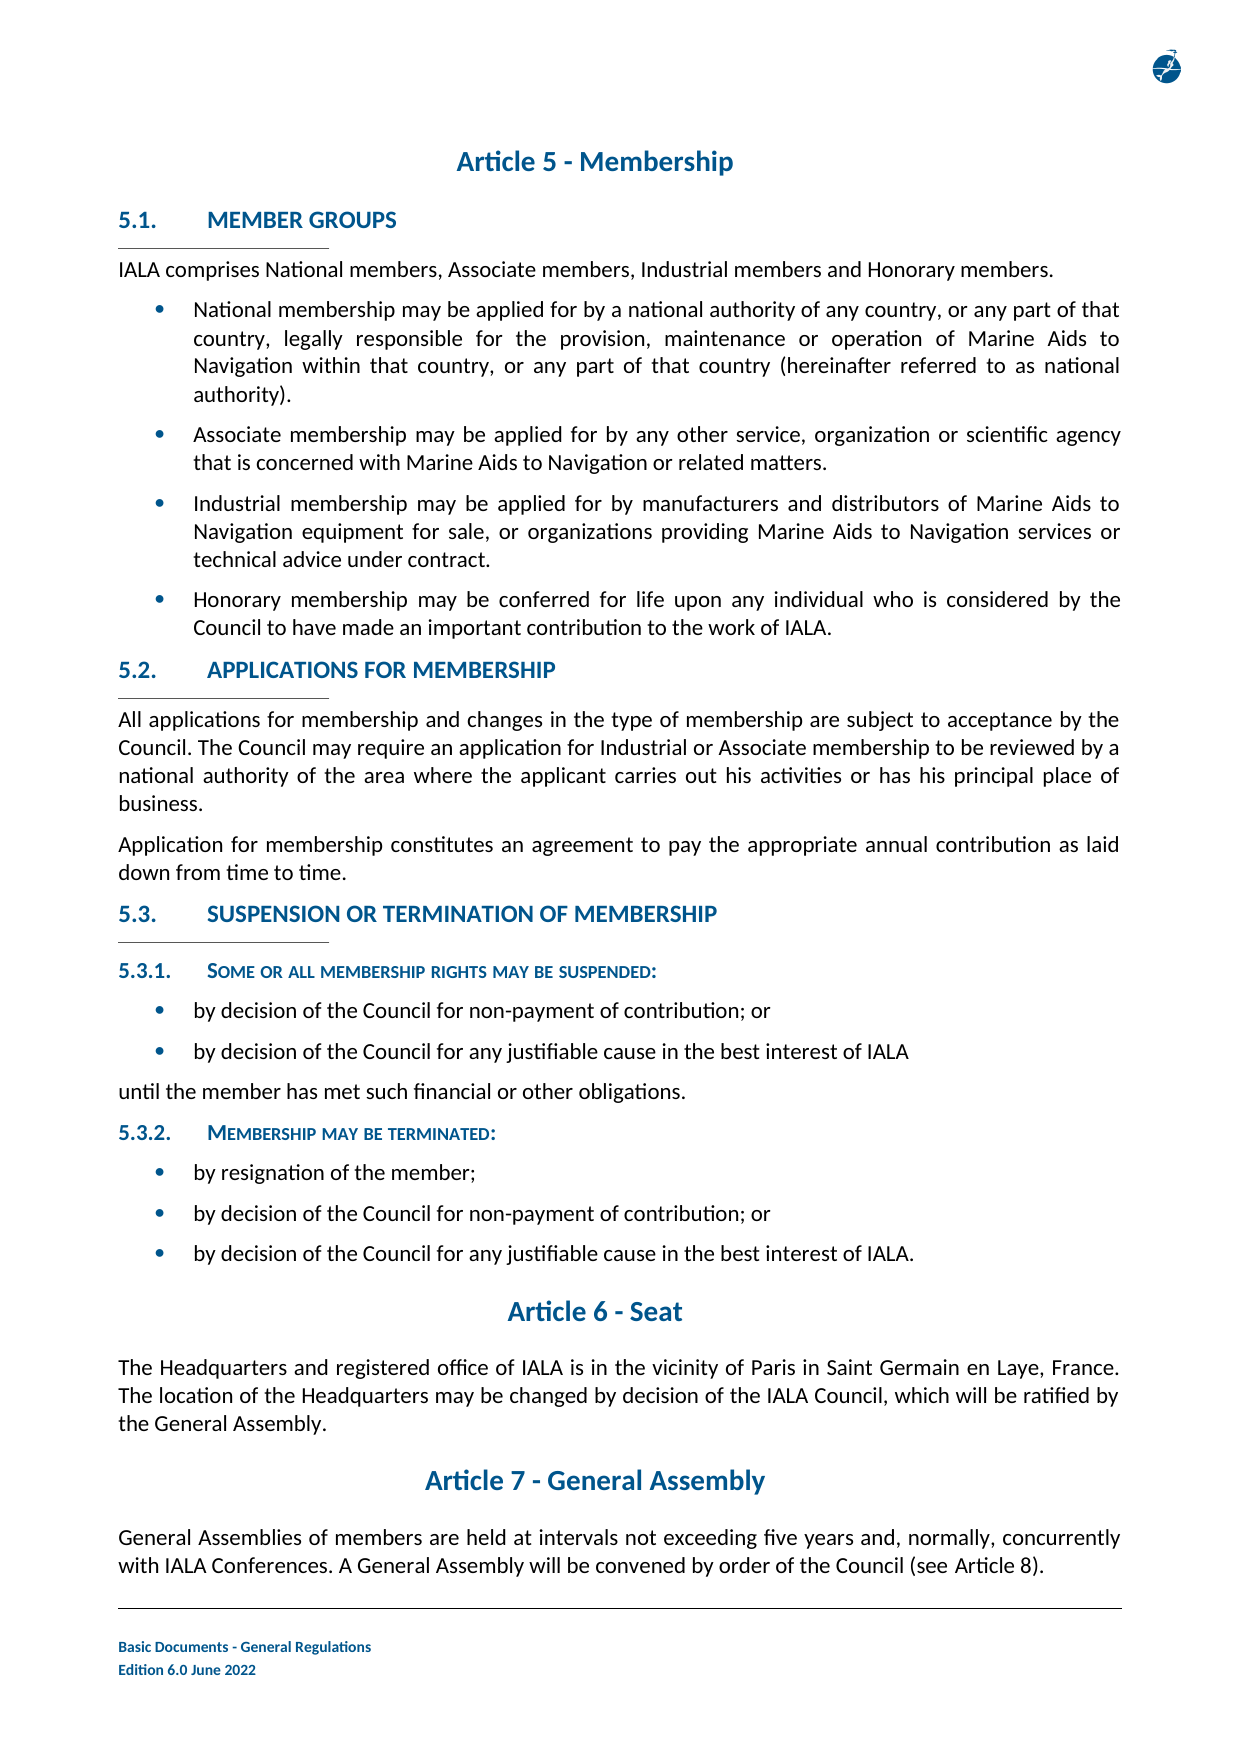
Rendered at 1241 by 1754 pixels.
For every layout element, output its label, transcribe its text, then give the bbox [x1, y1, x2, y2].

subtitle Some or all membership rights may be suspended: [118, 956, 1033, 984]
text - Membership [118, 143, 1122, 179]
picture [1121, 0, 1240, 118]
text Honorary membership may be conferred for life upon any individual who is considered by the Council to have made an important contribution to the work of IALA. [156, 585, 1122, 641]
text Associate membership may be applied for by any other service, organization or scientific agency that is concerned with Marine Aids to Navigation or related matters. [156, 420, 1122, 476]
text All applications for membership and changes in the type of membership are subject to acceptance by the Council. The Council may require an application for Industrial or Associate membership to be reviewed by a national authority of the area where the applicant carries out his activities or has his principal place of business. [118, 705, 1122, 817]
text National membership may be applied for by a national authority of any country, or any part of that country, legally responsible for the provision, maintenance or operation of Marine Aids to Navigation within that country, or any part of that country (hereinafter referred to as national authority). [156, 296, 1122, 408]
text by decision of the Council for any justifiable cause in the best interest of IALA [156, 1037, 1122, 1065]
text General Assemblies of members are held at intervals not exceeding five years and, normally, concurrently with IALA Conferences. A General Assembly will be convened by order of the Council (see Article 8). [118, 1523, 1122, 1579]
text by decision of the Council for non-payment of contribution; or [156, 1199, 1122, 1227]
text - General Assembly [118, 1462, 1122, 1498]
text Industrial membership may be applied for by manufacturers and distributors of Marine Aids to Navigation equipment for sale, or organizations providing Marine Aids to Navigation services or technical advice under contract. [156, 489, 1122, 573]
text - Seat [118, 1293, 1122, 1328]
subtitle Applications for membership [118, 654, 1033, 684]
subtitle Member Groups [118, 204, 1033, 234]
text by decision of the Council for any justifiable cause in the best interest of IALA. [156, 1239, 1122, 1268]
text Application for membership constitutes an agreement to pay the appropriate annual contribution as laid down from time to time. [118, 830, 1122, 886]
text by resignation of the member; [156, 1158, 1122, 1187]
text IALA comprises National members, Associate members, Industrial members and Honorary members. [118, 255, 1122, 283]
subtitle Suspension or termination of membership [118, 898, 1033, 929]
subtitle Membership may be terminated: [118, 1118, 1033, 1146]
text until the member has met such financial or other obligations. [118, 1077, 1122, 1106]
text The Headquarters and registered office of IALA is in the vicinity of Paris in Saint Germain en Laye, France. The location of the Headquarters may be changed by decision of the IALA Council, which will be ratified by the General Assembly. [118, 1353, 1122, 1437]
text by decision of the Council for non-payment of contribution; or [156, 996, 1122, 1024]
